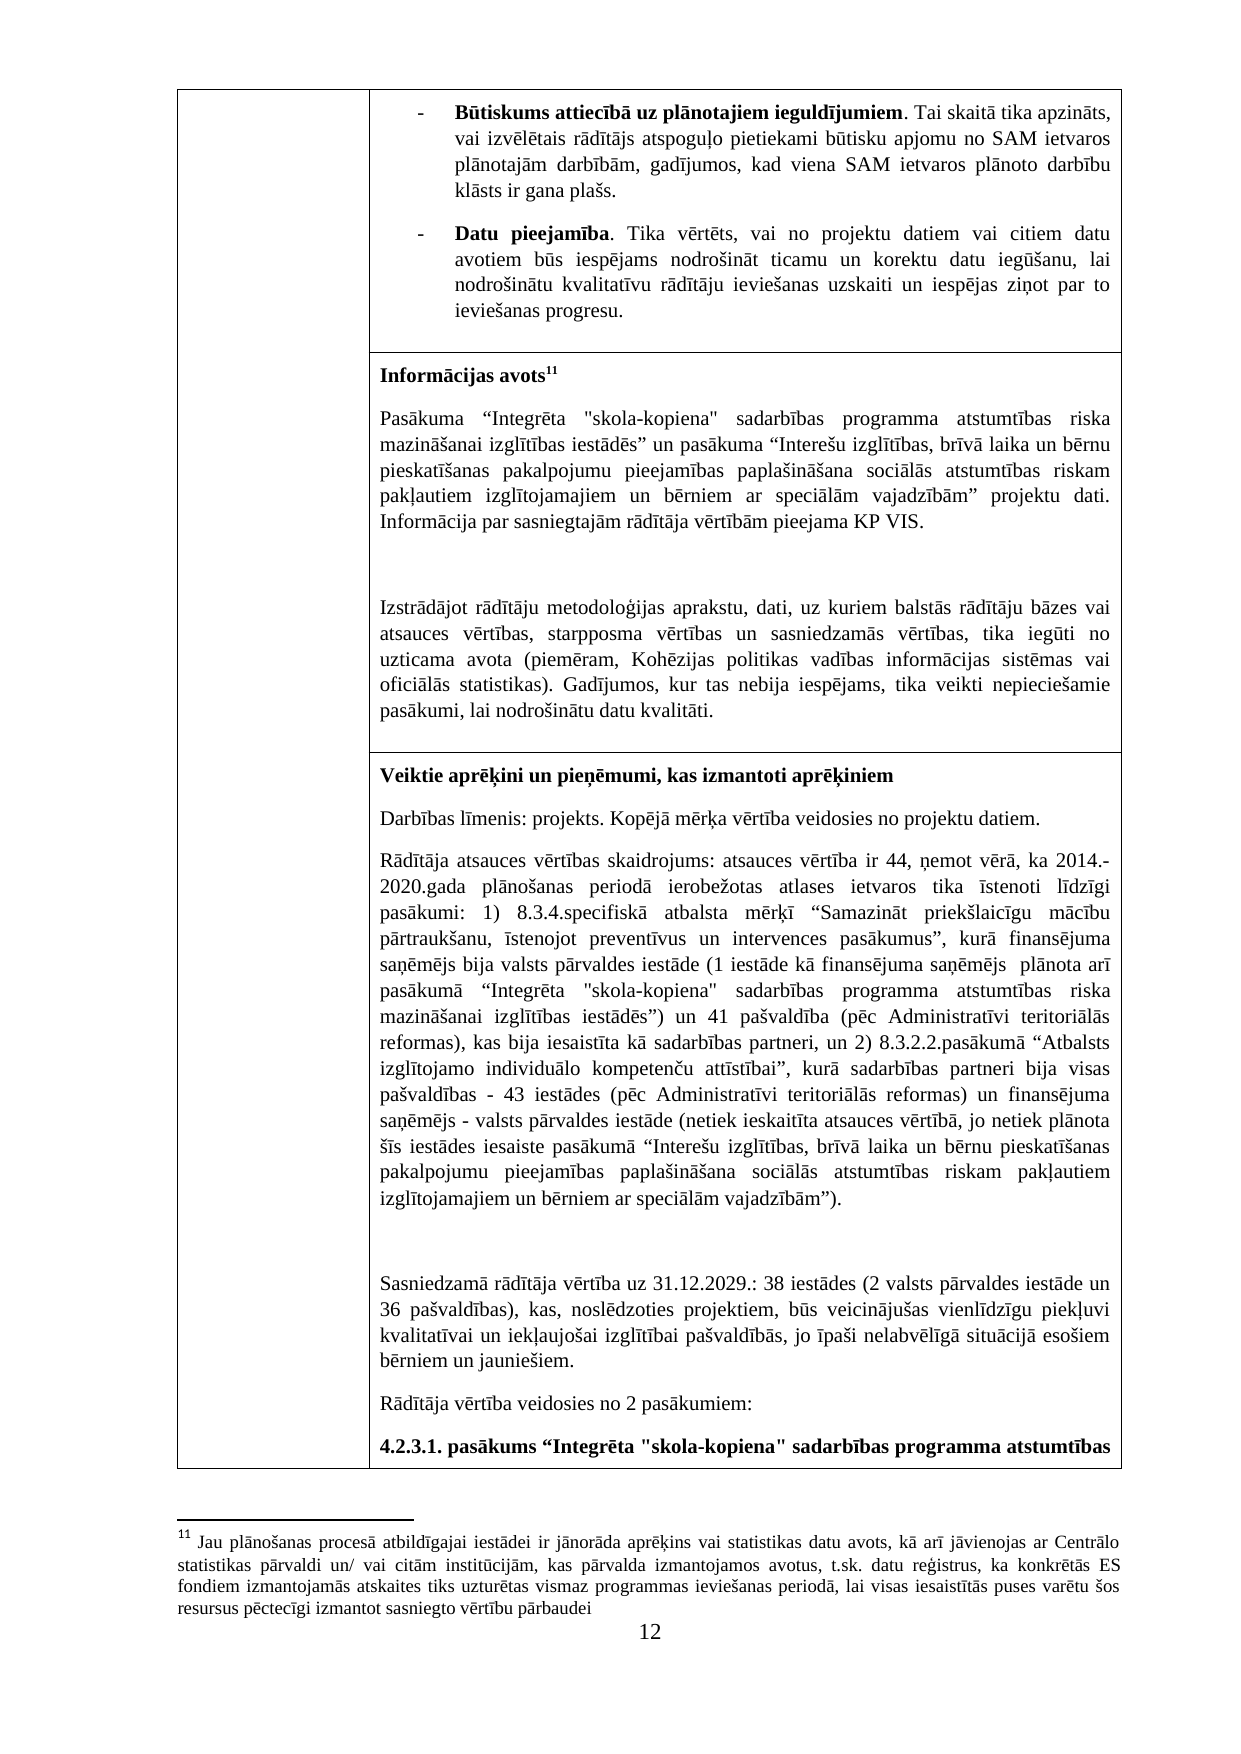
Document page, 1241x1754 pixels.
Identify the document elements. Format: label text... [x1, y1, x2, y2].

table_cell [370, 753, 1121, 1468]
table_cell Informācijas avots Pasākuma “Integrēta "skola-kopiena" sadarbības programma atstumtības riska mazināšanai izglītības iestādēs” un pasākuma “Interešu izglītības, brīvā laika un bērnu pieskatīšanas pakalpojumu pieejamības paplašināšana sociālās atstumtības riskam pakļautiem izglītojamajiem un bērniem ar speciālām vajadzībām” projektu dati. Informācija par sasniegtajām rādītāja vērtībām pieejama KP VIS. Izstrādājot rādītāju metodoloģijas aprakstu, dati, uz kuriem balstās rādītāju bāzes vai atsauces vērtības, starpposma vērtības un sasniedzamās vērtības, tika iegūti no uzticama avota (piemēram, Kohēzijas politikas vadības informācijas sistēmas vai oficiālās statistikas). Gadījumos, kur tas nebija iespējams, tika veikti nepieciešamie pasākumi, lai nodrošinātu datu kvalitāti. [370, 353, 1121, 752]
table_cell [370, 90, 1121, 352]
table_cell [178, 90, 369, 1468]
